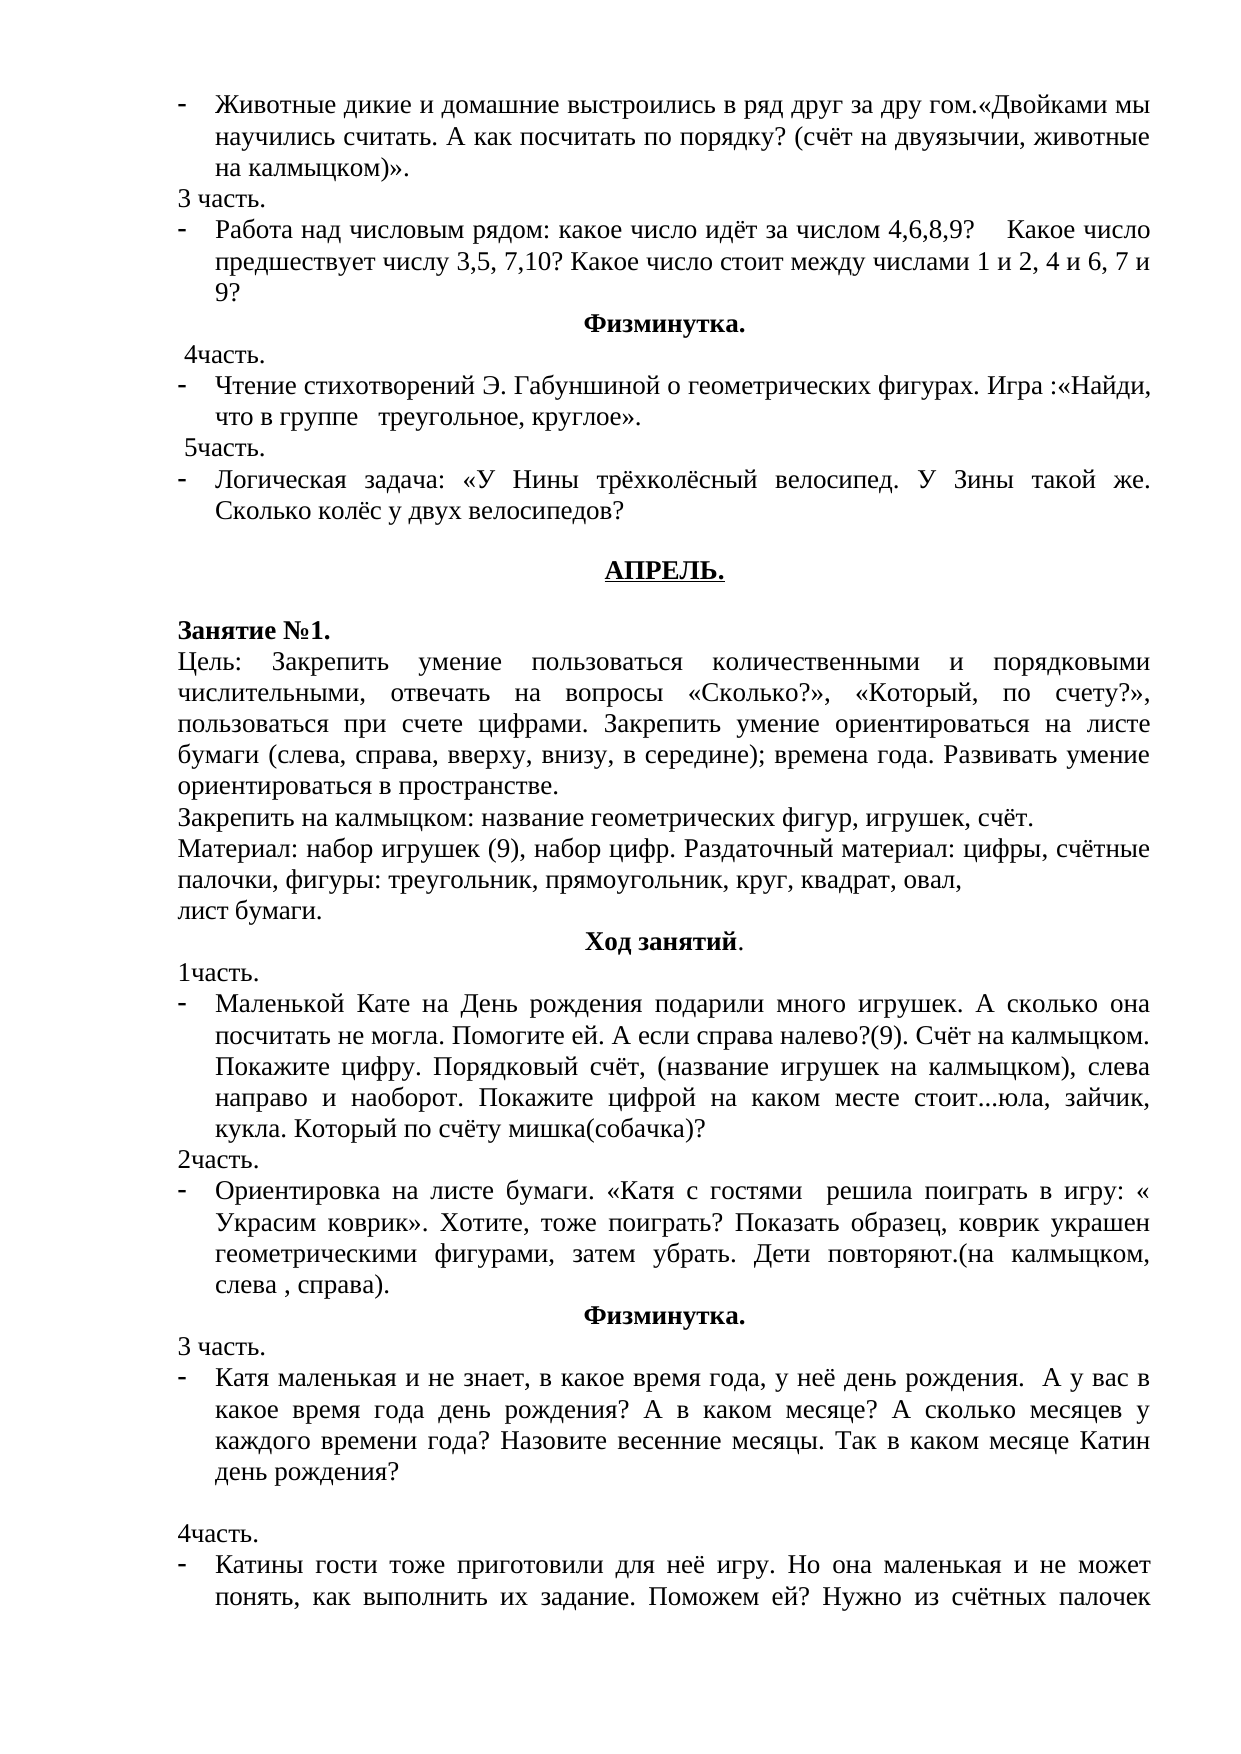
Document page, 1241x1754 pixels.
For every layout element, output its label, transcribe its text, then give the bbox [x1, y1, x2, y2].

text 2часть. [177, 1143, 1152, 1174]
text АПРЕЛЬ. [177, 554, 1152, 585]
list Маленькой Кате на День рождения подарили много игрушек. А сколько она посчитать не могла. Помогите ей. А если справа налево?(9). Счёт на калмыцком. Покажите цифру. Порядковый счёт, (название игрушек на калмыцком), слева направо и наоборот. Покажите цифрой на каком месте стоит...юла, зайчик, кукла. Который по счёту мишка(собачка)? [177, 987, 1152, 1143]
text лист бумаги. [177, 894, 1152, 925]
text 1часть. [177, 956, 1152, 987]
list Катя маленькая и не знает, в какое время года, у неё день рождения. А у вас в какое время года день рождения? А в каком месяце? А сколько месяцев у каждого времени года? Назовите весенние месяцы. Так в каком месяце Катин день рождения? [177, 1361, 1152, 1486]
list Работа над числовым рядом: какое число идёт за числом 4,6,8,9? Какое число предшествует числу 3,5, 7,10? Какое число стоит между числами 1 и 2, 4 и 6, 7 и 9? [177, 213, 1152, 307]
list Логическая задача: «У Нины трёхколёсный велосипед. У Зины такой же. Сколько колёс у двух велосипедов? [177, 463, 1152, 525]
text Физминутка. [177, 1299, 1152, 1330]
text Закрепить на калмыцком: название геометрических фигур, игрушек, счёт. [177, 801, 1152, 832]
text 3 часть. [177, 182, 1152, 213]
text Занятие №1. [177, 614, 1152, 645]
text 5часть. [177, 432, 1152, 463]
text 4часть. [177, 338, 1152, 369]
text 3 часть. [177, 1330, 1152, 1361]
list Ориентировка на листе бумаги. «Катя с гостями решила поиграть в игру: « Украсим коврик». Хотите, тоже поиграть? Показать образец, коврик украшен геометрическими фигурами, затем убрать. Дети повторяют.(на калмыцком, слева , справа). [177, 1174, 1152, 1299]
text 4часть. [177, 1517, 1152, 1548]
text Цель: Закрепить умение пользоваться количественными и порядковыми числительными, отвечать на вопросы «Сколько?», «Который, по счету?», пользоваться при счете цифрами. Закрепить умение ориентироваться на листе бумаги (слева, справа, вверху, внизу, в середине); времена года. Развивать умение ориентироваться в пространстве. [177, 645, 1152, 801]
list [177, 1548, 1152, 1611]
list Чтение стихотворений Э. Габуншиной о геометрических фигурах. Игра :«Найди, что в группе треугольное, круглое». [177, 369, 1152, 432]
text Материал: набор игрушек (9), набор цифр. Раздаточный материал: цифры, счётные палочки, фигуры: треугольник, прямоугольник, круг, квадрат, овал, [177, 832, 1152, 894]
text Ход занятий. [177, 925, 1152, 956]
list Животные дикие и домашние выстроились в ряд друг за дру гом.«Двойками мы научились считать. А как посчитать по порядку? (счёт на двуязычии, животные на калмыцком)». [177, 89, 1152, 182]
text Физминутка. [177, 307, 1152, 338]
